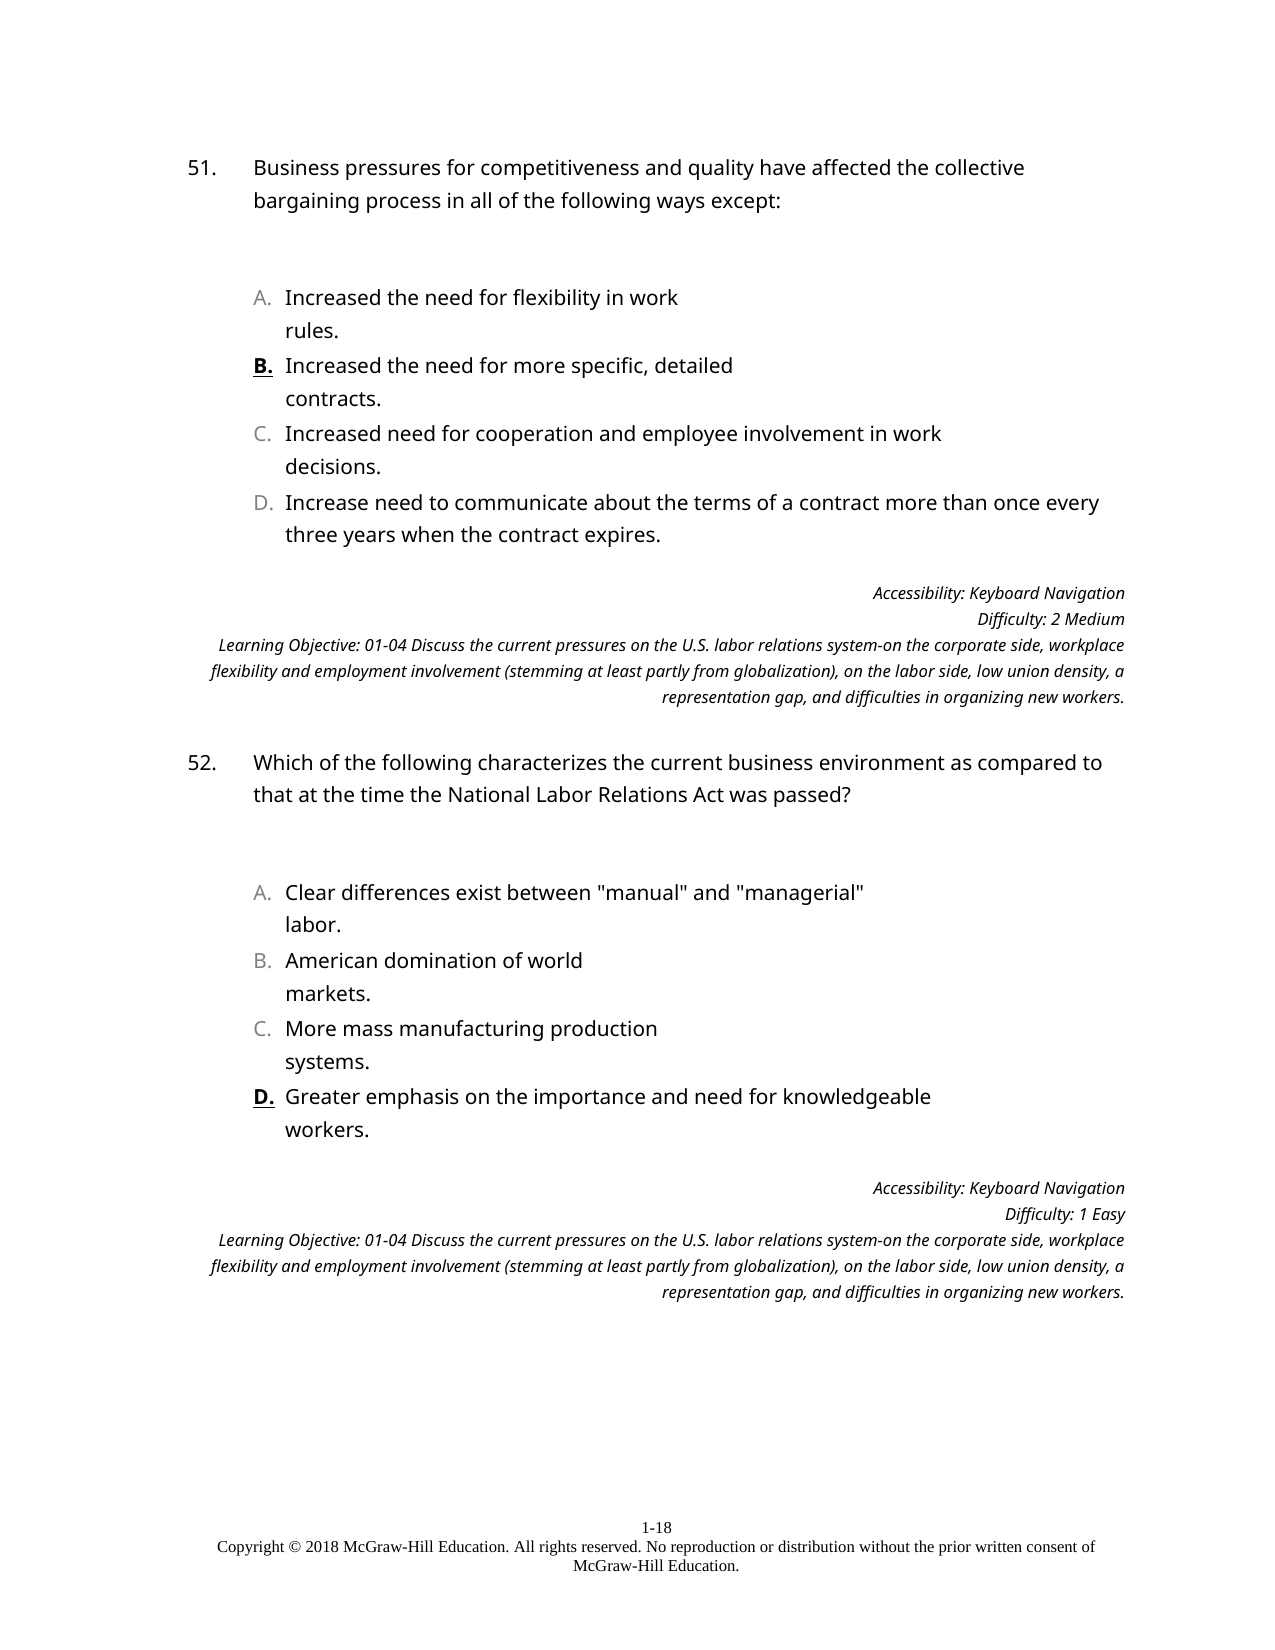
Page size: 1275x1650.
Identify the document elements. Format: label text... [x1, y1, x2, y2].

table_header Accessibility: Keyboard Navigation Difficulty: 1 Easy Learning Objective: 01-04 Discuss the current pressures on the U.S. labor relations system-on the corporate side, workplace flexibility and employment involvement (stemming at least partly from globalization), on the labor side, low union density, a representation gap, and difficulties in organizing new workers. [188, 1177, 1125, 1339]
table_header Accessibility: Keyboard Navigation Difficulty: 2 Medium Learning Objective: 01-04 Discuss the current pressures on the U.S. labor relations system-on the corporate side, workplace flexibility and employment involvement (stemming at least partly from globalization), on the labor side, low union density, a representation gap, and difficulties in organizing new workers. [188, 582, 1125, 745]
table_header Which of the following characterizes the current business environment as compared to that at the time the National Labor Relations Act was passed? [253, 748, 1125, 1147]
table_header Business pressures for competitiveness and quality have affected the collective bargaining process in all of the following ways except: [253, 153, 1125, 553]
table_header 51. [188, 153, 253, 553]
table_header 52. [188, 748, 253, 1147]
